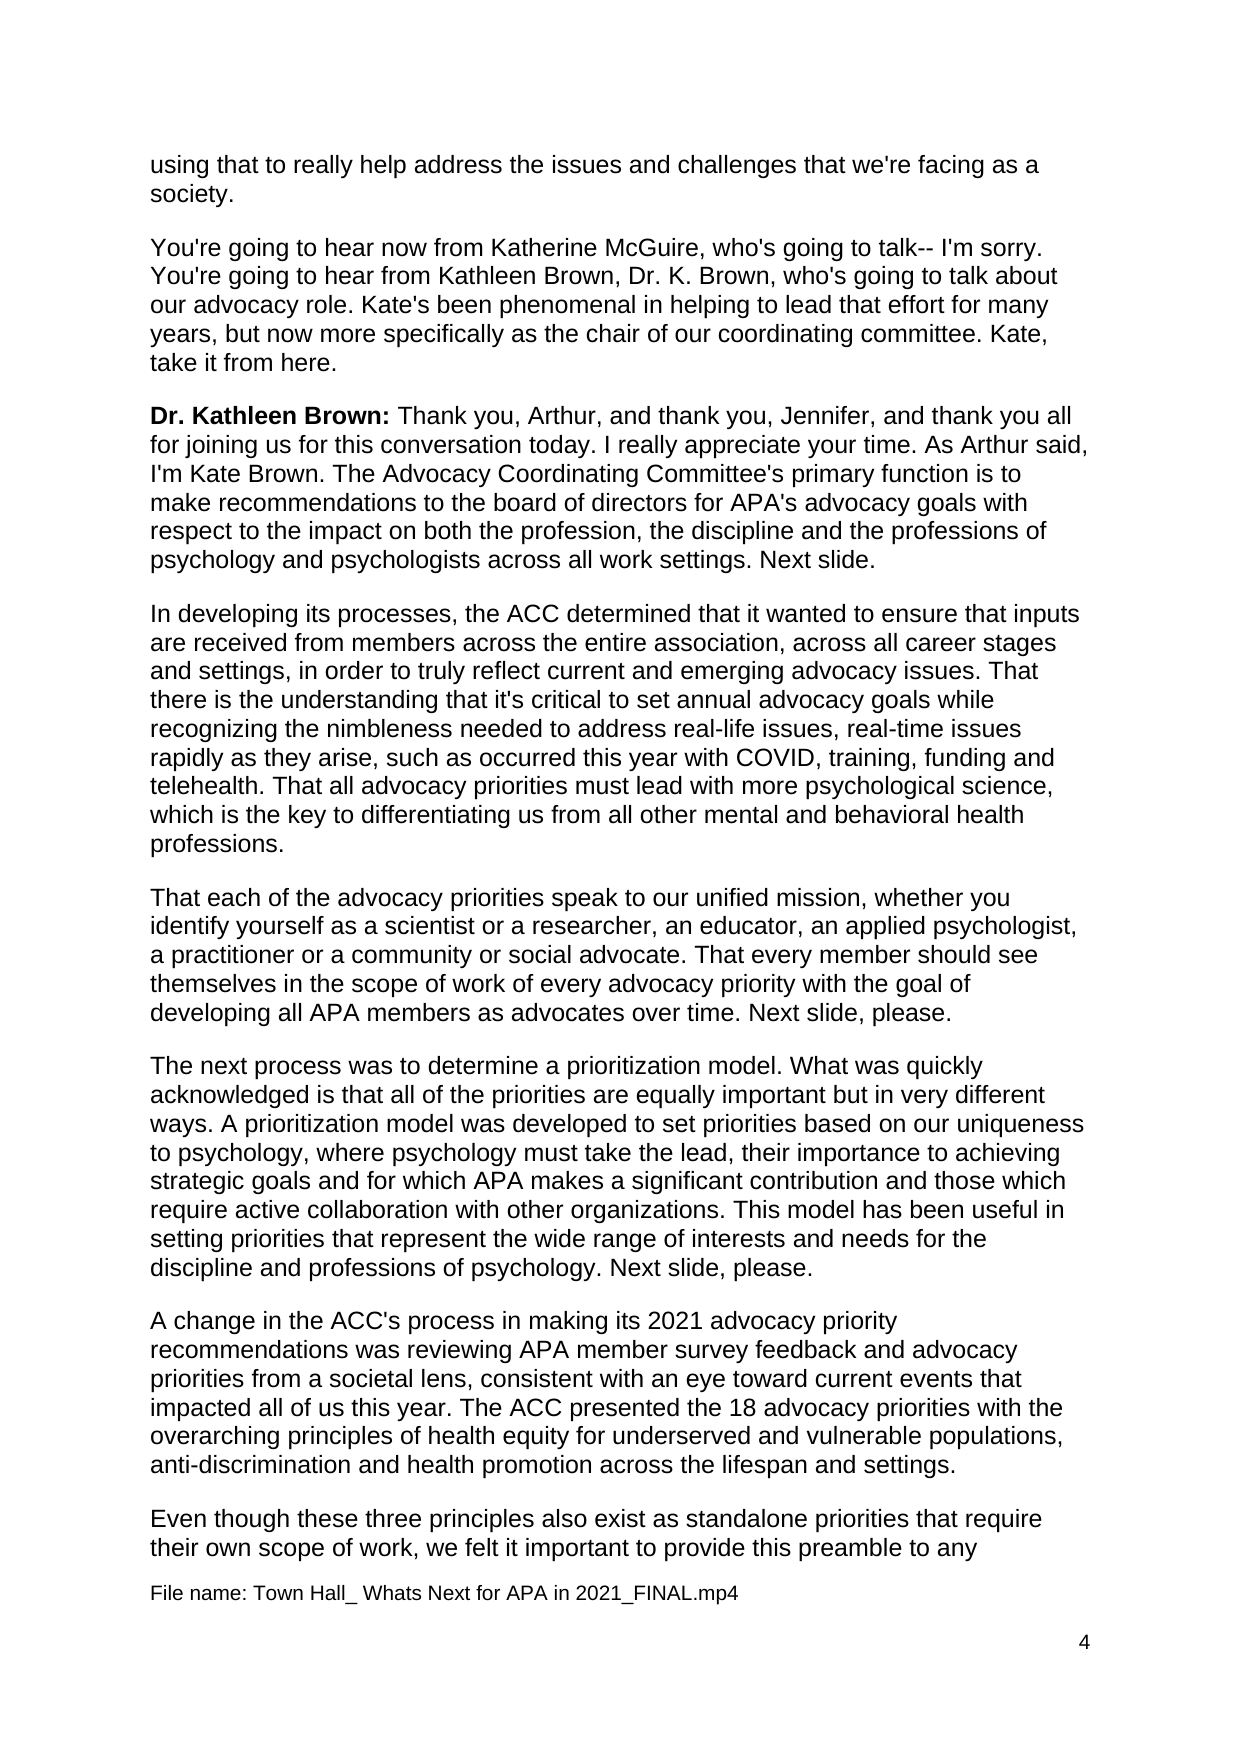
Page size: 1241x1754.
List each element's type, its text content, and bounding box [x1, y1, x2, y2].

text In developing its processes, the ACC determined that it wanted to ensure that inputs are received from members across the entire association, across all career stages and settings, in order to truly reflect current and emerging advocacy issues. That there is the understanding that it's critical to set annual advocacy goals while recognizing the nimbleness needed to address real-life issues, real-time issues rapidly as they arise, such as occurred this year with COVID, training, funding and telehealth. That all advocacy priorities must lead with more psychological science, which is the key to differentiating us from all other mental and behavioral health professions. [150, 599, 1090, 857]
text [150, 150, 1090, 207]
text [150, 1504, 1090, 1561]
text Dr. Kathleen Brown: Thank you, Arthur, and thank you, Jennifer, and thank you all for joining us for this conversation today. I really appreciate your time. As Arthur said, I'm Kate Brown. The Advocacy Coordinating Committee's primary function is to make recommendations to the board of directors for APA's advocacy goals with respect to the impact on both the profession, the discipline and the professions of psychology and psychologists across all work settings. Next slide. [150, 401, 1090, 574]
text A change in the ACC's process in making its 2021 advocacy priority recommendations was reviewing APA member survey feedback and advocacy priorities from a societal lens, consistent with an eye toward current events that impacted all of us this year. The ACC presented the 18 advocacy priorities with the overarching principles of health equity for underserved and vulnerable populations, anti-discrimination and health promotion across the lifespan and settings. [150, 1306, 1090, 1479]
text You're going to hear now from Katherine McGuire, who's going to talk-- I'm sorry. You're going to hear from Kathleen Brown, Dr. K. Brown, who's going to talk about our advocacy role. Kate's been phenomenal in helping to lead that effort for many years, but now more specifically as the chair of our coordinating committee. Kate, take it from here. [150, 232, 1090, 376]
text That each of the advocacy priorities speak to our unified mission, whether you identify yourself as a scientist or a researcher, an educator, an applied psychologist, a practitioner or a community or social advocate. That every member should see themselves in the scope of work of every advocacy priority with the goal of developing all APA members as advocates over time. Next slide, please. [150, 882, 1090, 1026]
text The next process was to determine a prioritization model. What was quickly acknowledged is that all of the priorities are equally important but in very different ways. A prioritization model was developed to set priorities based on our uniqueness to psychology, where psychology must take the lead, their importance to achieving strategic goals and for which APA makes a significant contribution and those which require active collaboration with other organizations. This model has been useful in setting priorities that represent the wide range of interests and needs for the discipline and professions of psychology. Next slide, please. [150, 1051, 1090, 1281]
